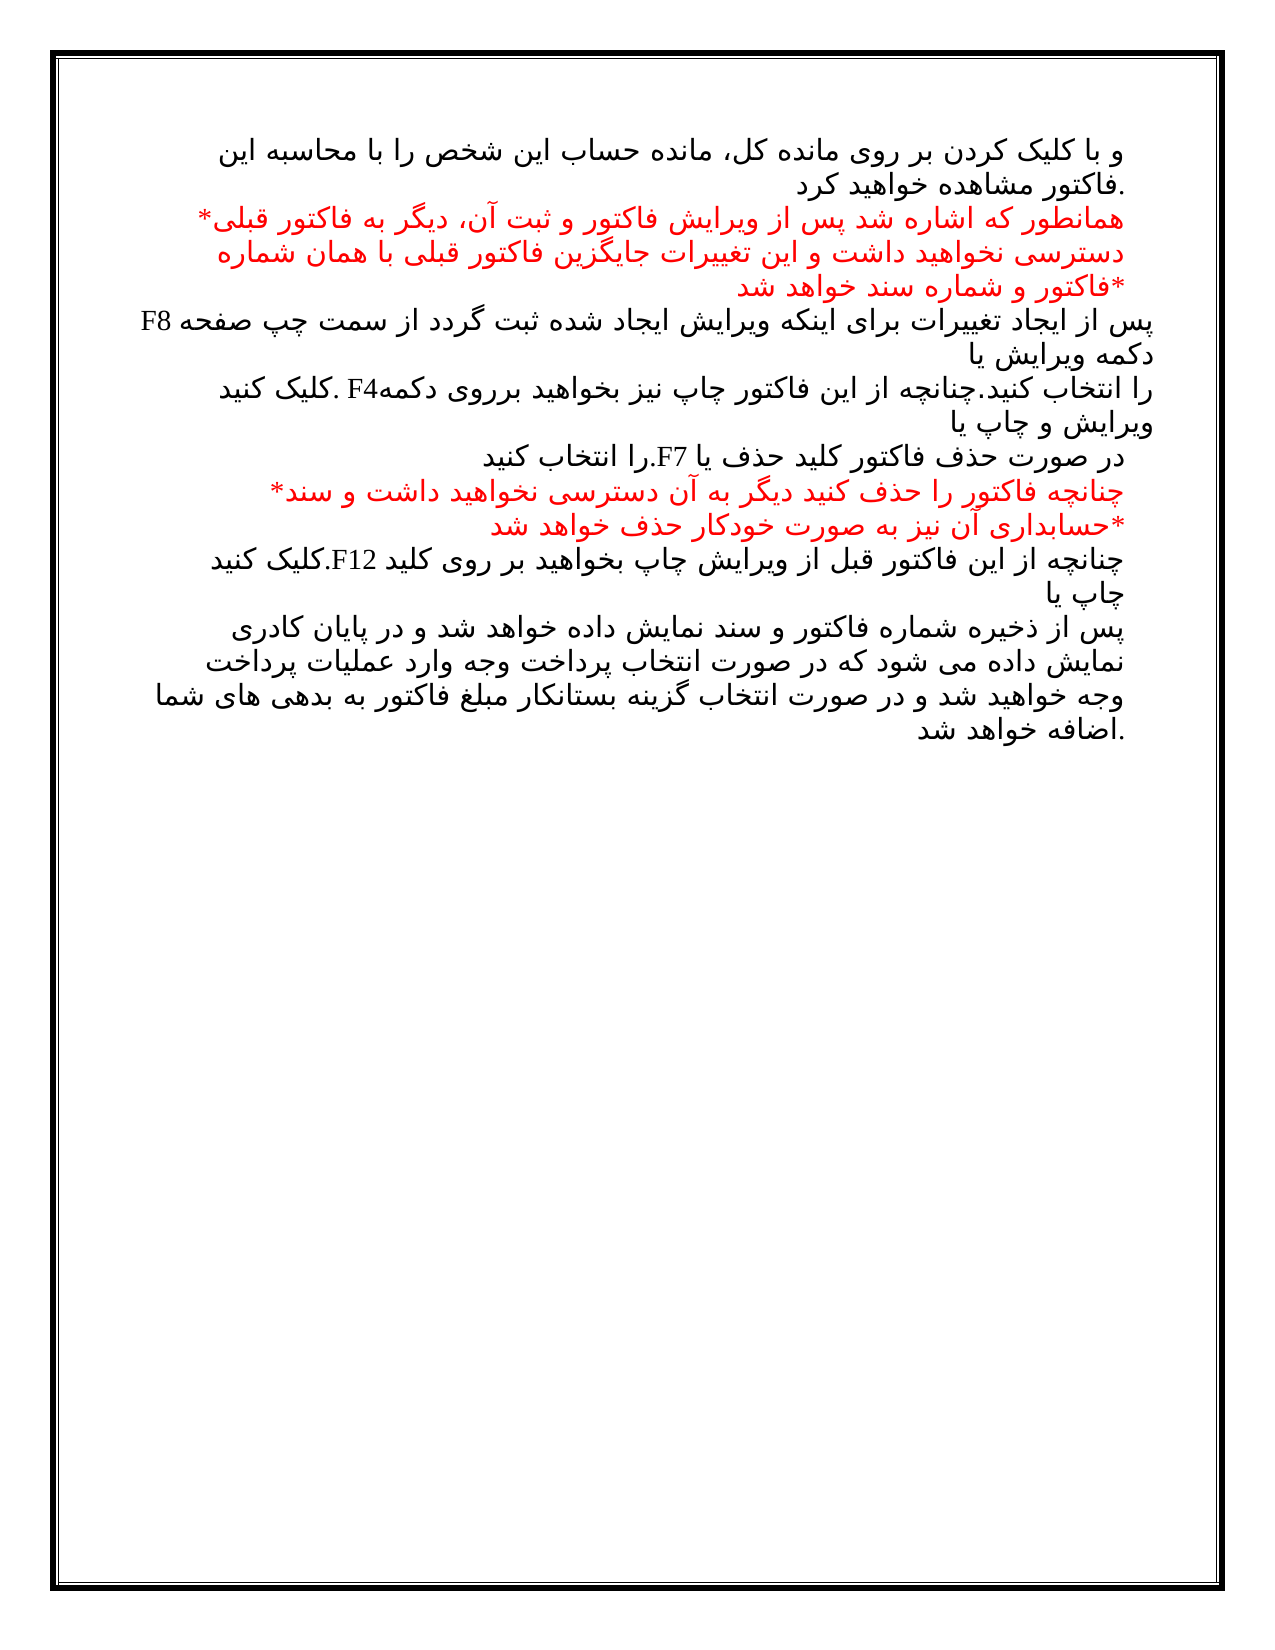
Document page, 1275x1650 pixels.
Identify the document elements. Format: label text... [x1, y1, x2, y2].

text کلیک کنید. F4را انتخاب کنید.چنانچه از این فاکتور چاپ نیز بخواهید برروی دکمه ویرایش و چاپ یا [150, 371, 1154, 439]
text *همانطور که اشاره شد پس از ویرایش فاکتور و ثبت آن، دیگر به فاکتور قبلی دسترسی نخواهید داشت و این تغییرات جایگزین فاکتور قبلی با همان شماره فاکتور و شماره سند خواهد شد* [150, 201, 1125, 303]
text و با کلیک کردن بر روی مانده کل، مانده حساب این شخص را با محاسبه این فاکتور مشاهده خواهید کرد. [150, 133, 1125, 201]
text F8 پس از ایجاد تغییرات برای اینکه ویرایش ایجاد شده ثبت گردد از سمت چپ صفحه دکمه ویرایش یا [106, 303, 1154, 371]
text را انتخاب کنید.F7 در صورت حذف فاکتور کلید حذف یا [150, 439, 1125, 474]
text *چنانچه فاکتور را حذف کنید دیگر به آن دسترسی نخواهید داشت و سند حسابداری آن نیز به صورت خودکار حذف خواهد شد* [150, 474, 1125, 542]
text پس از ذخیره شماره فاکتور و سند نمایش داده خواهد شد و در پایان کادری نمایش داده می شود که در صورت انتخاب پرداخت وجه وارد عملیات پرداخت وجه خواهید شد و در صورت انتخاب گزینه بستانکار مبلغ فاکتور به بدهی های شما اضافه خواهد شد. [150, 610, 1125, 746]
text کلیک کنید.F12 چنانچه از این فاکتور قبل از ویرایش چاپ بخواهید بر روی کلید چاپ یا [150, 542, 1125, 610]
